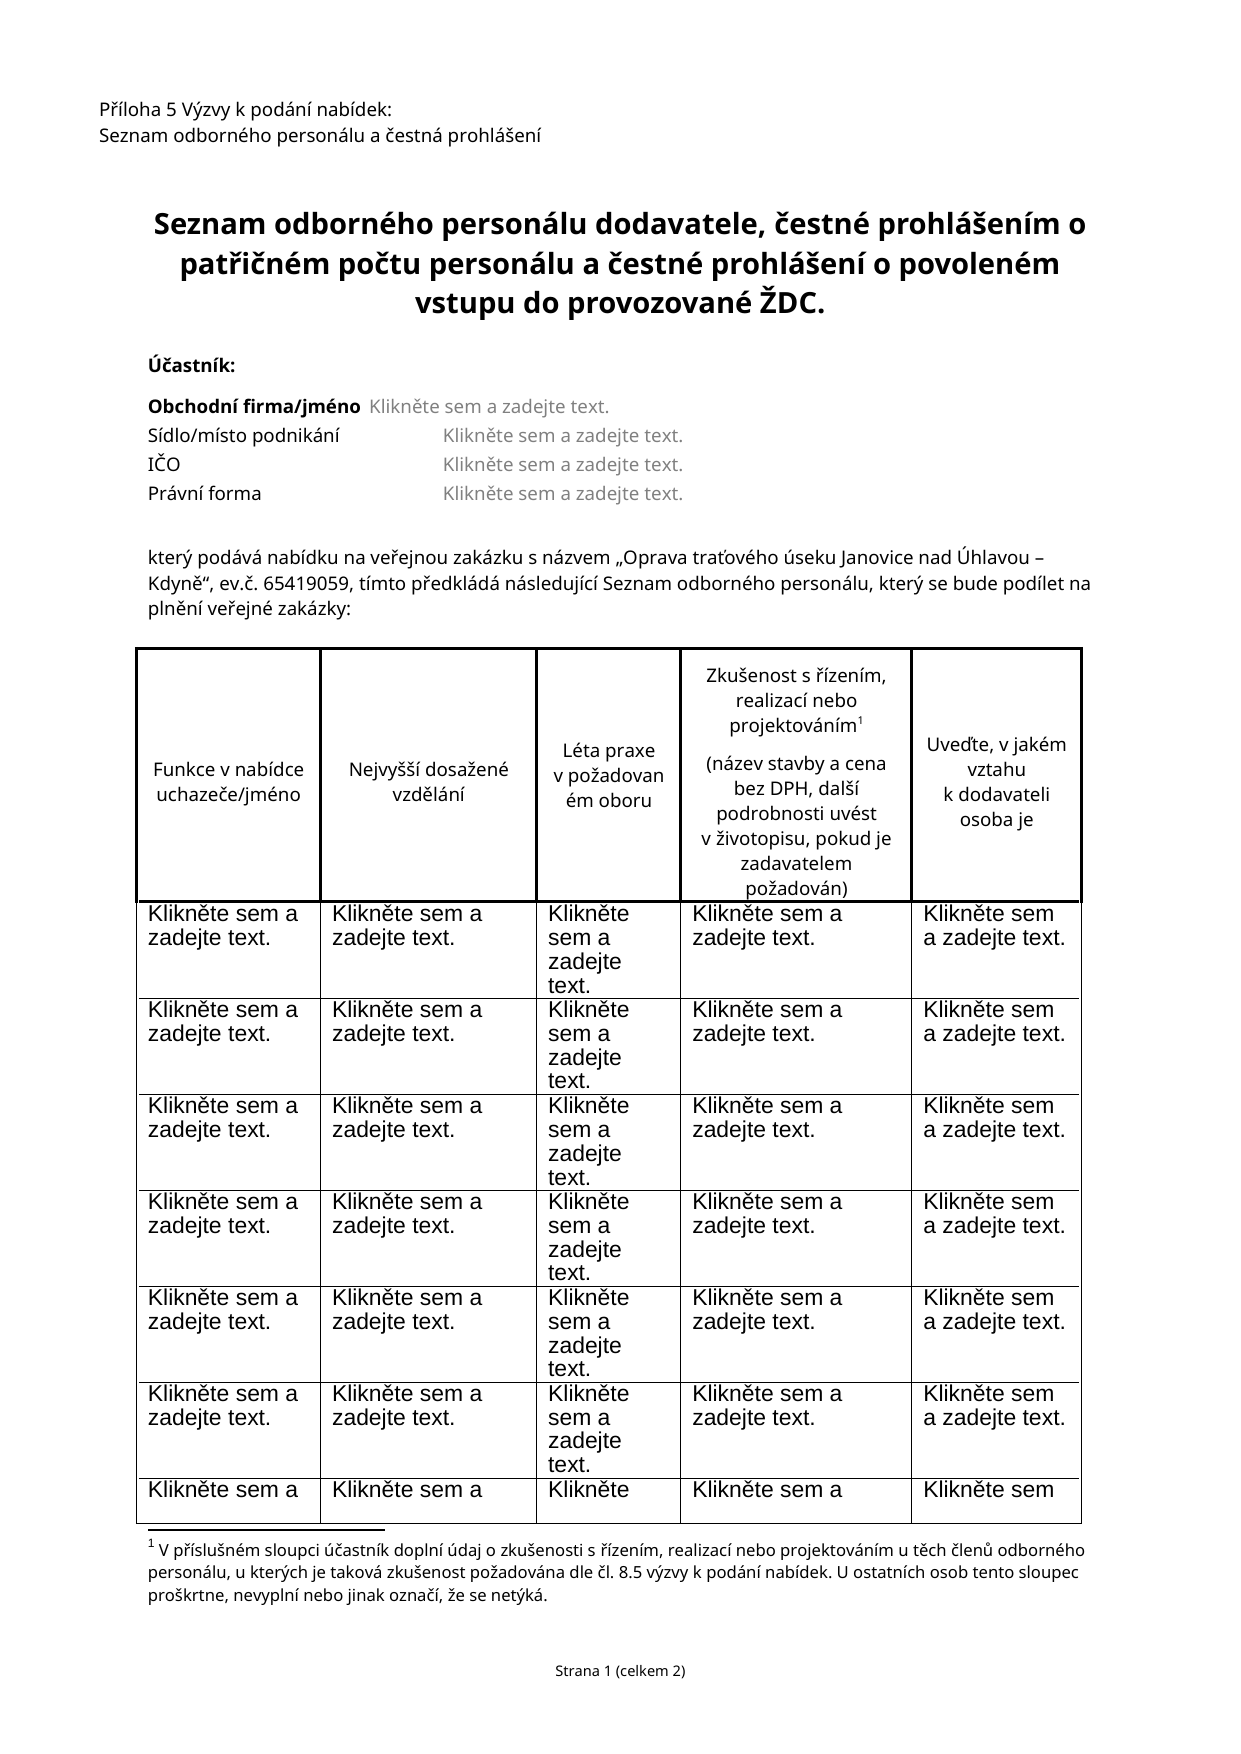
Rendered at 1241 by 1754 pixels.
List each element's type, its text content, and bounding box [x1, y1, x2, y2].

table_header Funkce v nabídce uchazeče/jméno [138, 650, 319, 900]
text Obchodní firma/jméno [148, 391, 1093, 420]
table_header Léta praxe v požadovaném oboru [538, 650, 679, 900]
title Seznam odborného personálu dodavatele, čestné prohlášením o patřičném počtu personálu a čestné prohlášení o povoleném vstupu do provozované ŽDC. [148, 203, 1093, 322]
text Sídlo/místo podnikání [148, 420, 1093, 449]
text Účastník: [148, 347, 1093, 378]
table_header Nejvyšší dosažené vzdělání [322, 650, 535, 900]
table_header Zkušenost s řízením, realizací nebo projektováním (název stavby a cena bez DPH, další podrobnosti uvést v životopisu, pokud je zadavatelem požadován) [682, 650, 910, 900]
text který podává nabídku na veřejnou zakázku s názvem „Oprava traťového úseku Janovice nad Úhlavou – Kdyně“, ev.č. 65419059, tímto předkládá následující Seznam odborného personálu, který se bude podílet na plnění veřejné zakázky: [148, 545, 1093, 621]
table_header Uveďte, v jakém vztahu k dodavateli osoba je [913, 650, 1080, 900]
text IČO [148, 449, 1093, 478]
text Právní forma [148, 478, 1093, 507]
